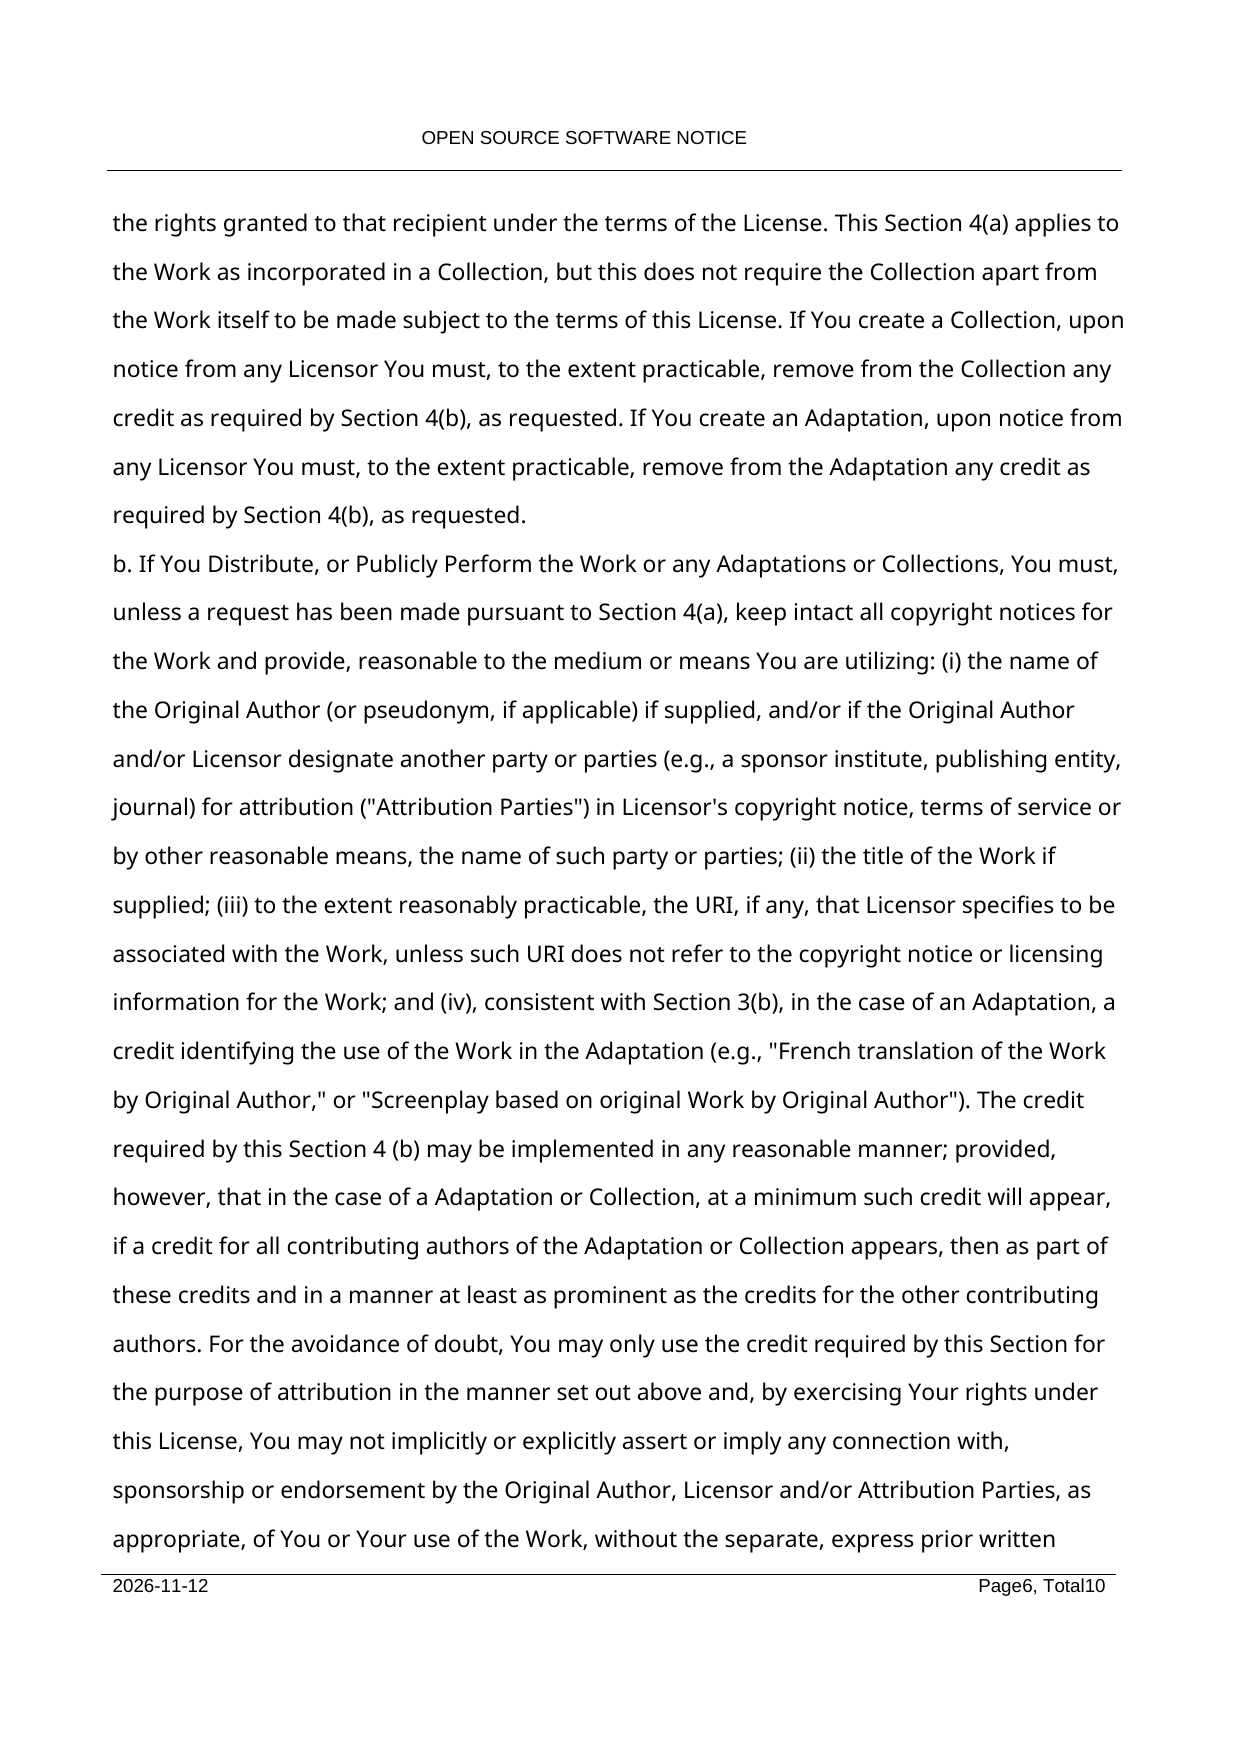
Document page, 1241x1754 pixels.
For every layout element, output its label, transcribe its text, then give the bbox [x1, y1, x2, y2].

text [112, 206, 1128, 531]
